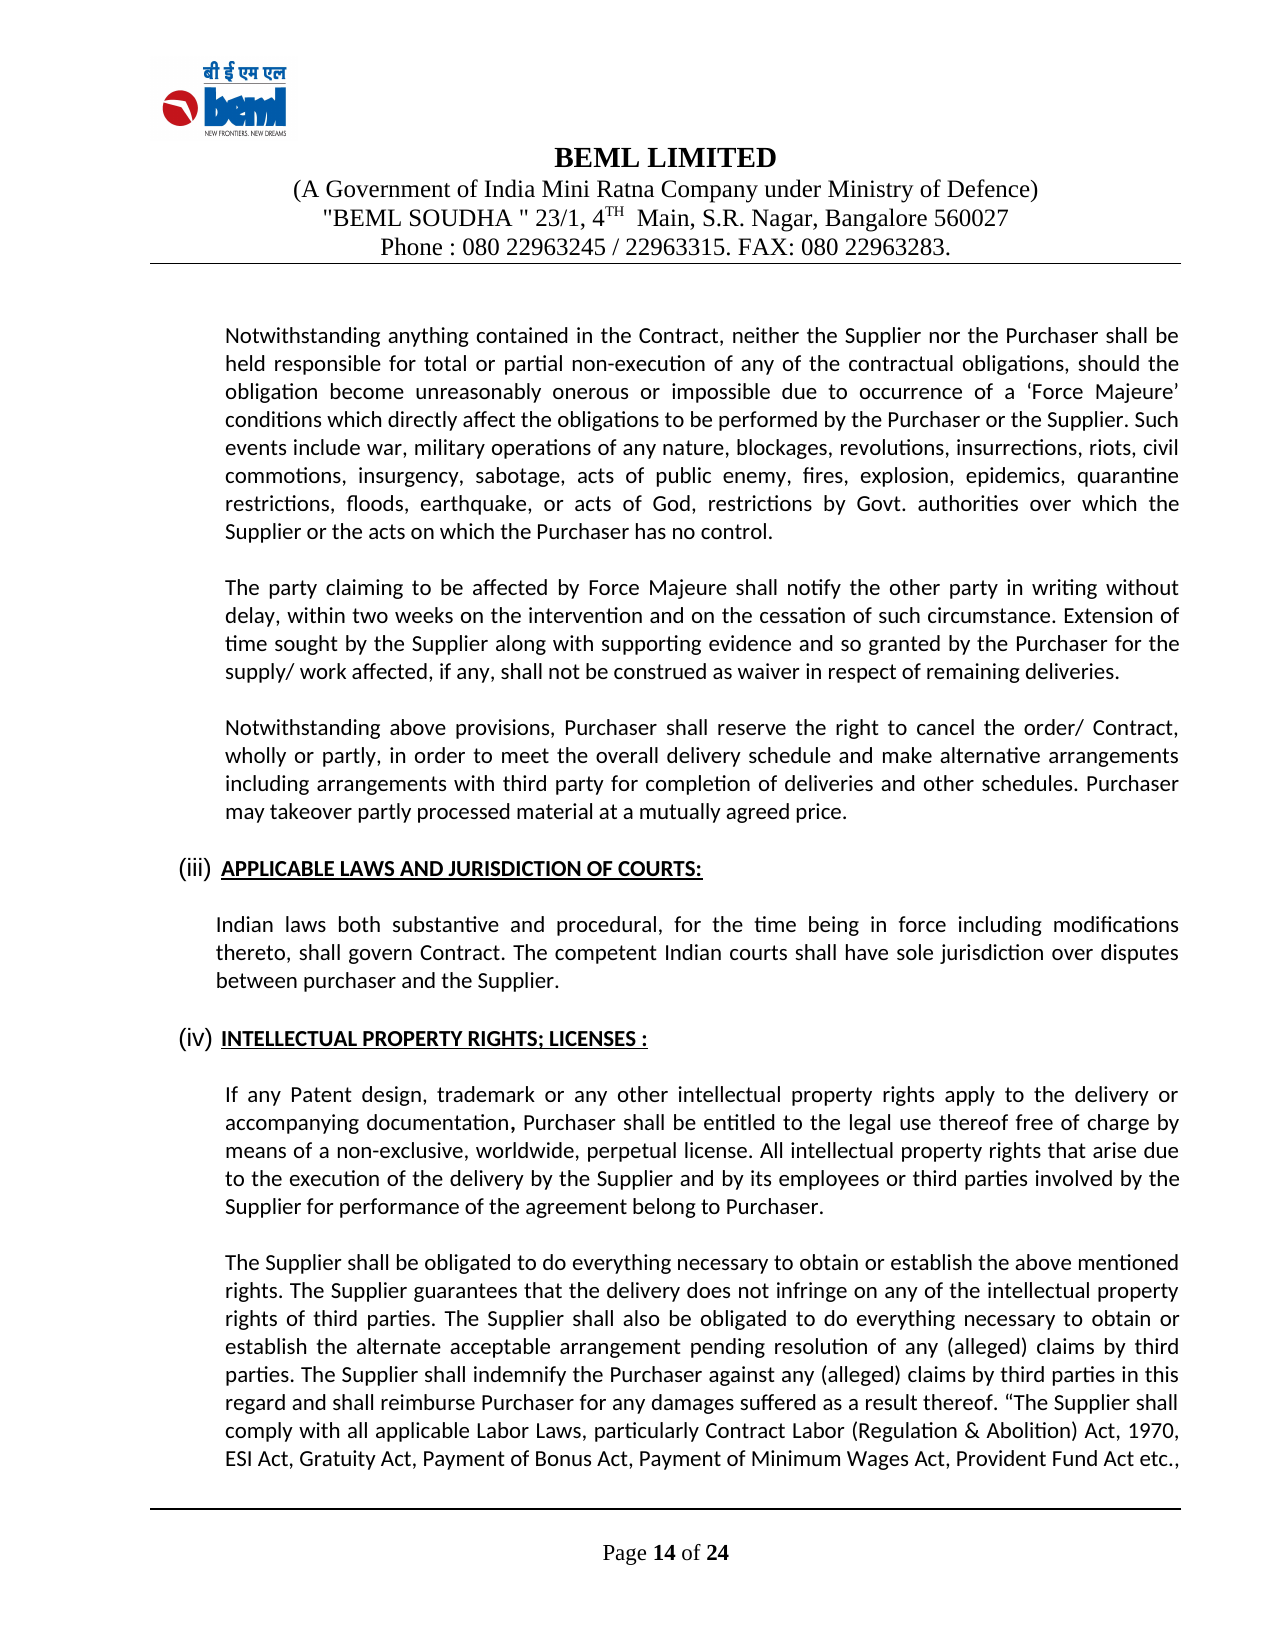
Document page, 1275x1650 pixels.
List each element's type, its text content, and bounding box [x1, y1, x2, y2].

text If any Patent design, trademark or any other intellectual property rights apply to the delivery or accompanying documentation, Purchaser shall be entitled to the legal use thereof free of charge by means of a non-exclusive, worldwide, perpetual license. All intellectual property rights that arise due to the execution of the delivery by the Supplier and by its employees or third parties involved by the Supplier for performance of the agreement belong to Purchaser. [225, 1080, 1181, 1220]
picture [150, 56, 299, 141]
list APPLICABLE LAWS AND JURISDICTION OF COURTS: [178, 853, 1181, 882]
text Notwithstanding anything contained in the Contract, neither the Supplier nor the Purchaser shall be held responsible for total or partial non-execution of any of the contractual obligations, should the obligation become unreasonably onerous or impossible due to occurrence of a ‘Force Majeure’ conditions which directly affect the obligations to be performed by the Purchaser or the Supplier. Such events include war, military operations of any nature, blockages, revolutions, insurrections, riots, civil commotions, insurgency, sabotage, acts of public enemy, fires, explosion, epidemics, quarantine restrictions, floods, earthquake, or acts of God, restrictions by Govt. authorities over which the Supplier or the acts on which the Purchaser has no control. [225, 321, 1181, 545]
text Indian laws both substantive and procedural, for the time being in force including modifications thereto, shall govern Contract. The competent Indian courts shall have sole jurisdiction over disputes between purchaser and the Supplier. [216, 910, 1181, 994]
list INTELLECTUAL PROPERTY RIGHTS; LICENSES : [178, 1022, 1181, 1052]
text Notwithstanding above provisions, Purchaser shall reserve the right to cancel the order/ Contract, wholly or partly, in order to meet the overall delivery schedule and make alternative arrangements including arrangements with third party for completion of deliveries and other schedules. Purchaser may takeover partly processed material at a mutually agreed price. [225, 713, 1181, 825]
text The party claiming to be affected by Force Majeure shall notify the other party in writing without delay, within two weeks on the intervention and on the cessation of such circumstance. Extension of time sought by the Supplier along with supporting evidence and so granted by the Purchaser for the supply/ work affected, if any, shall not be construed as waiver in respect of remaining deliveries. [225, 573, 1181, 685]
